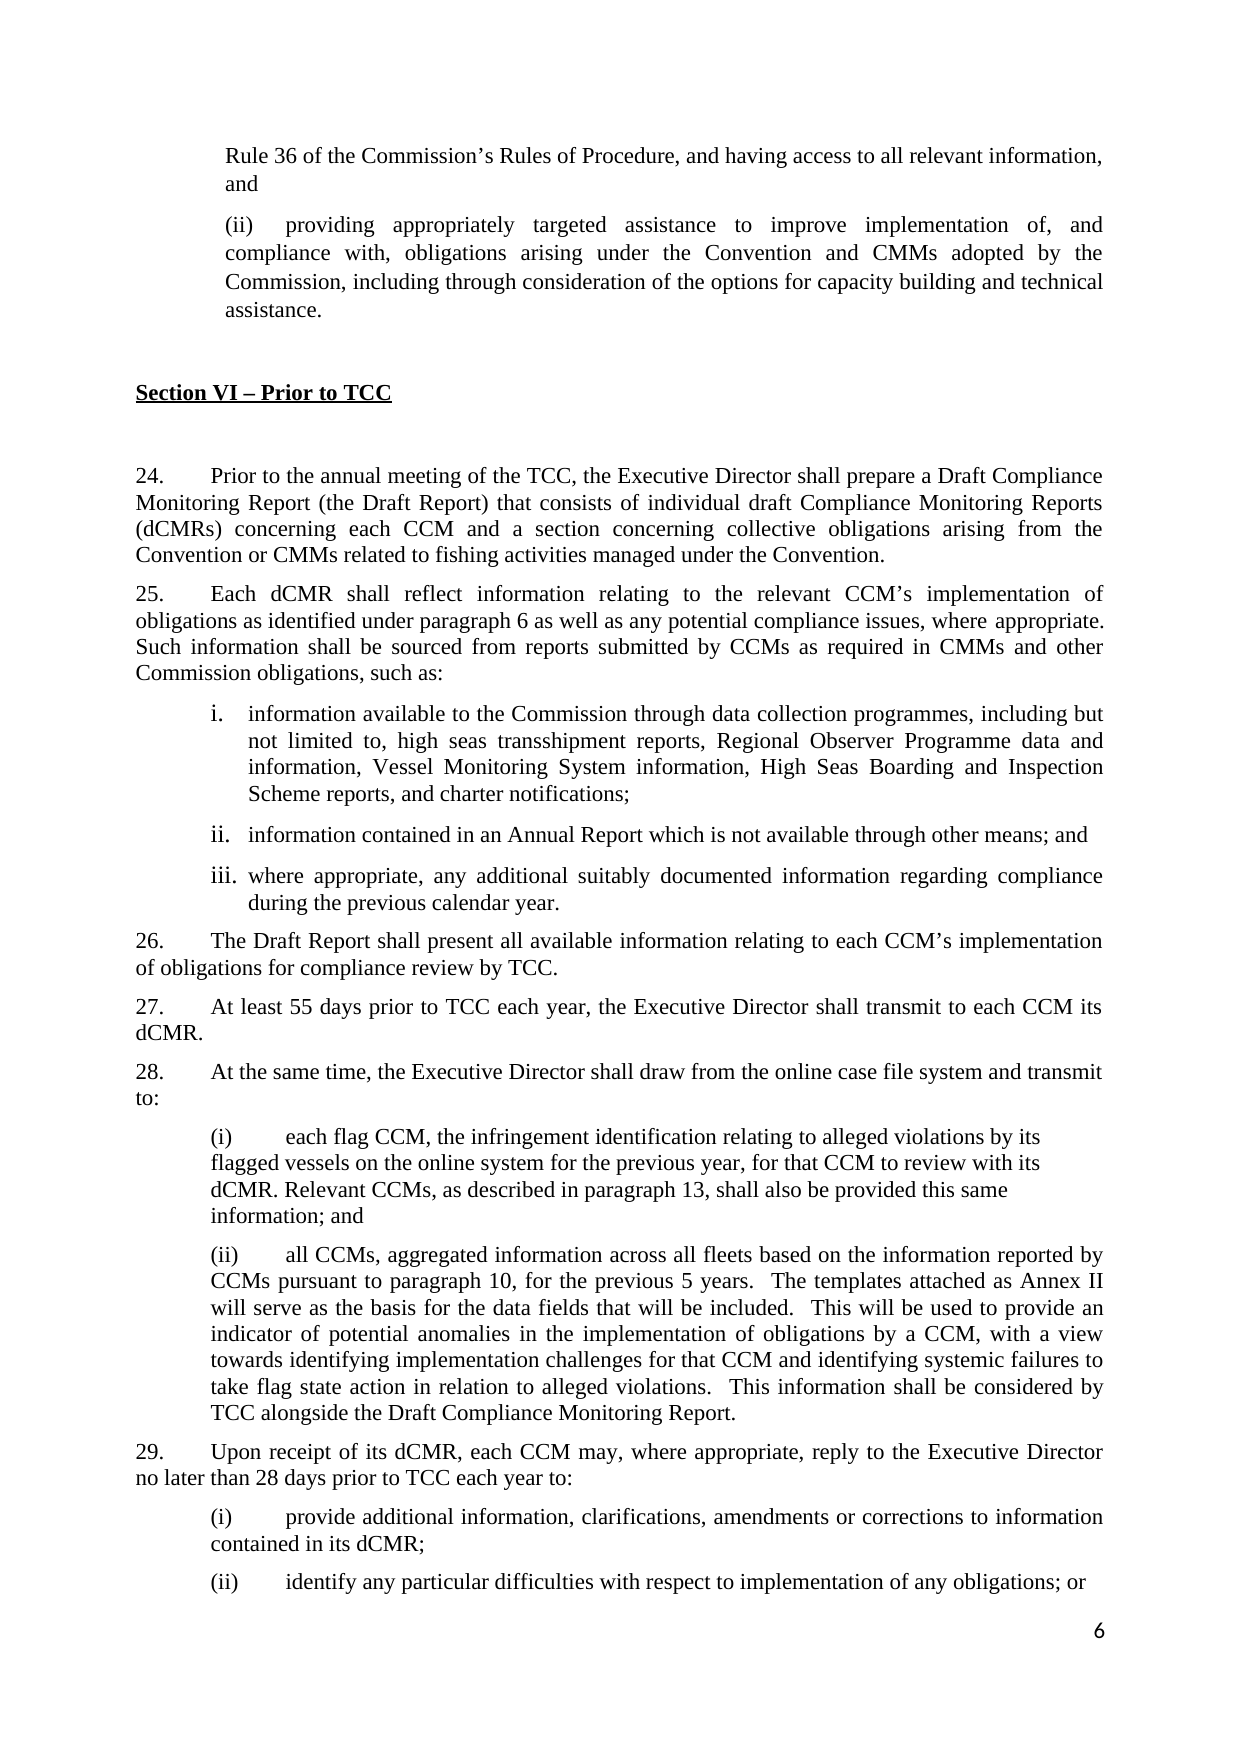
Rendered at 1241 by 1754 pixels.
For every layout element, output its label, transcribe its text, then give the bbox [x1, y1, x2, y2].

text (i) each flag CCM, the infringement identification relating to alleged violations by its flagged vessels on the online system for the previous year, for that CCM to review with its dCMR. Relevant CCMs, as described in paragraph 13, shall also be provided this same information; and [210, 1123, 1104, 1228]
text (ii) all CCMs, aggregated information across all fleets based on the information reported by CCMs pursuant to paragraph 10, for the previous 5 years. The templates attached as Annex II will serve as the basis for the data fields that will be included. This will be used to provide an indicator of potential anomalies in the implementation of obligations by a CCM, with a view towards identifying implementation challenges for that CCM and identifying systemic failures to take flag state action in relation to alleged violations. This information shall be considered by TCC alongside the Draft Compliance Monitoring Report. [210, 1241, 1104, 1426]
text Section VI – Prior to TCC [135, 378, 1104, 405]
list where appropriate, any additional suitably documented information regarding compliance during the previous calendar year. [210, 860, 1104, 915]
list Upon receipt of its dCMR, each CCM may, where appropriate, reply to the Executive Director no later than 28 days prior to TCC each year to: [135, 1438, 1105, 1491]
list At the same time, the Executive Director shall draw from the online case file system and transmit to: [135, 1058, 1105, 1111]
text (ii) identify any particular difficulties with respect to implementation of any obligations; or [210, 1568, 1104, 1595]
list At least 55 days prior to TCC each year, the Executive Director shall transmit to each CCM its dCMR. [135, 993, 1105, 1045]
text (i) provide additional information, clarifications, amendments or corrections to information contained in its dCMR; [210, 1503, 1104, 1556]
list The Draft Report shall present all available information relating to each CCM’s implementation of obligations for compliance review by TCC. [135, 927, 1105, 980]
list Prior to the annual meeting of the TCC, the Executive Director shall prepare a Draft Compliance Monitoring Report (the Draft Report) that consists of individual draft Compliance Monitoring Reports (dCMRs) concerning each CCM and a section concerning collective obligations arising from the Convention or CMMs related to fishing activities managed under the Convention. [135, 462, 1105, 568]
list information contained in an Annual Report which is not available through other means; and [210, 819, 1104, 847]
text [225, 142, 1104, 196]
list Each dCMR shall reflect information relating to the relevant CCM’s implementation of obligations as identified under paragraph 6 as well as any potential compliance issues, where appropriate. Such information shall be sourced from reports submitted by CCMs as required in CMMs and other Commission obligations, such as: [135, 580, 1105, 686]
list information available to the Commission through data collection programmes, including but not limited to, high seas transshipment reports, Regional Observer Programme data and information, Vessel Monitoring System information, High Seas Boarding and Inspection Scheme reports, and charter notifications; [210, 698, 1104, 806]
text (ii) providing appropriately targeted assistance to improve implementation of, and compliance with, obligations arising under the Convention and CMMs adopted by the Commission, including through consideration of the options for capacity building and technical assistance. [225, 211, 1104, 323]
